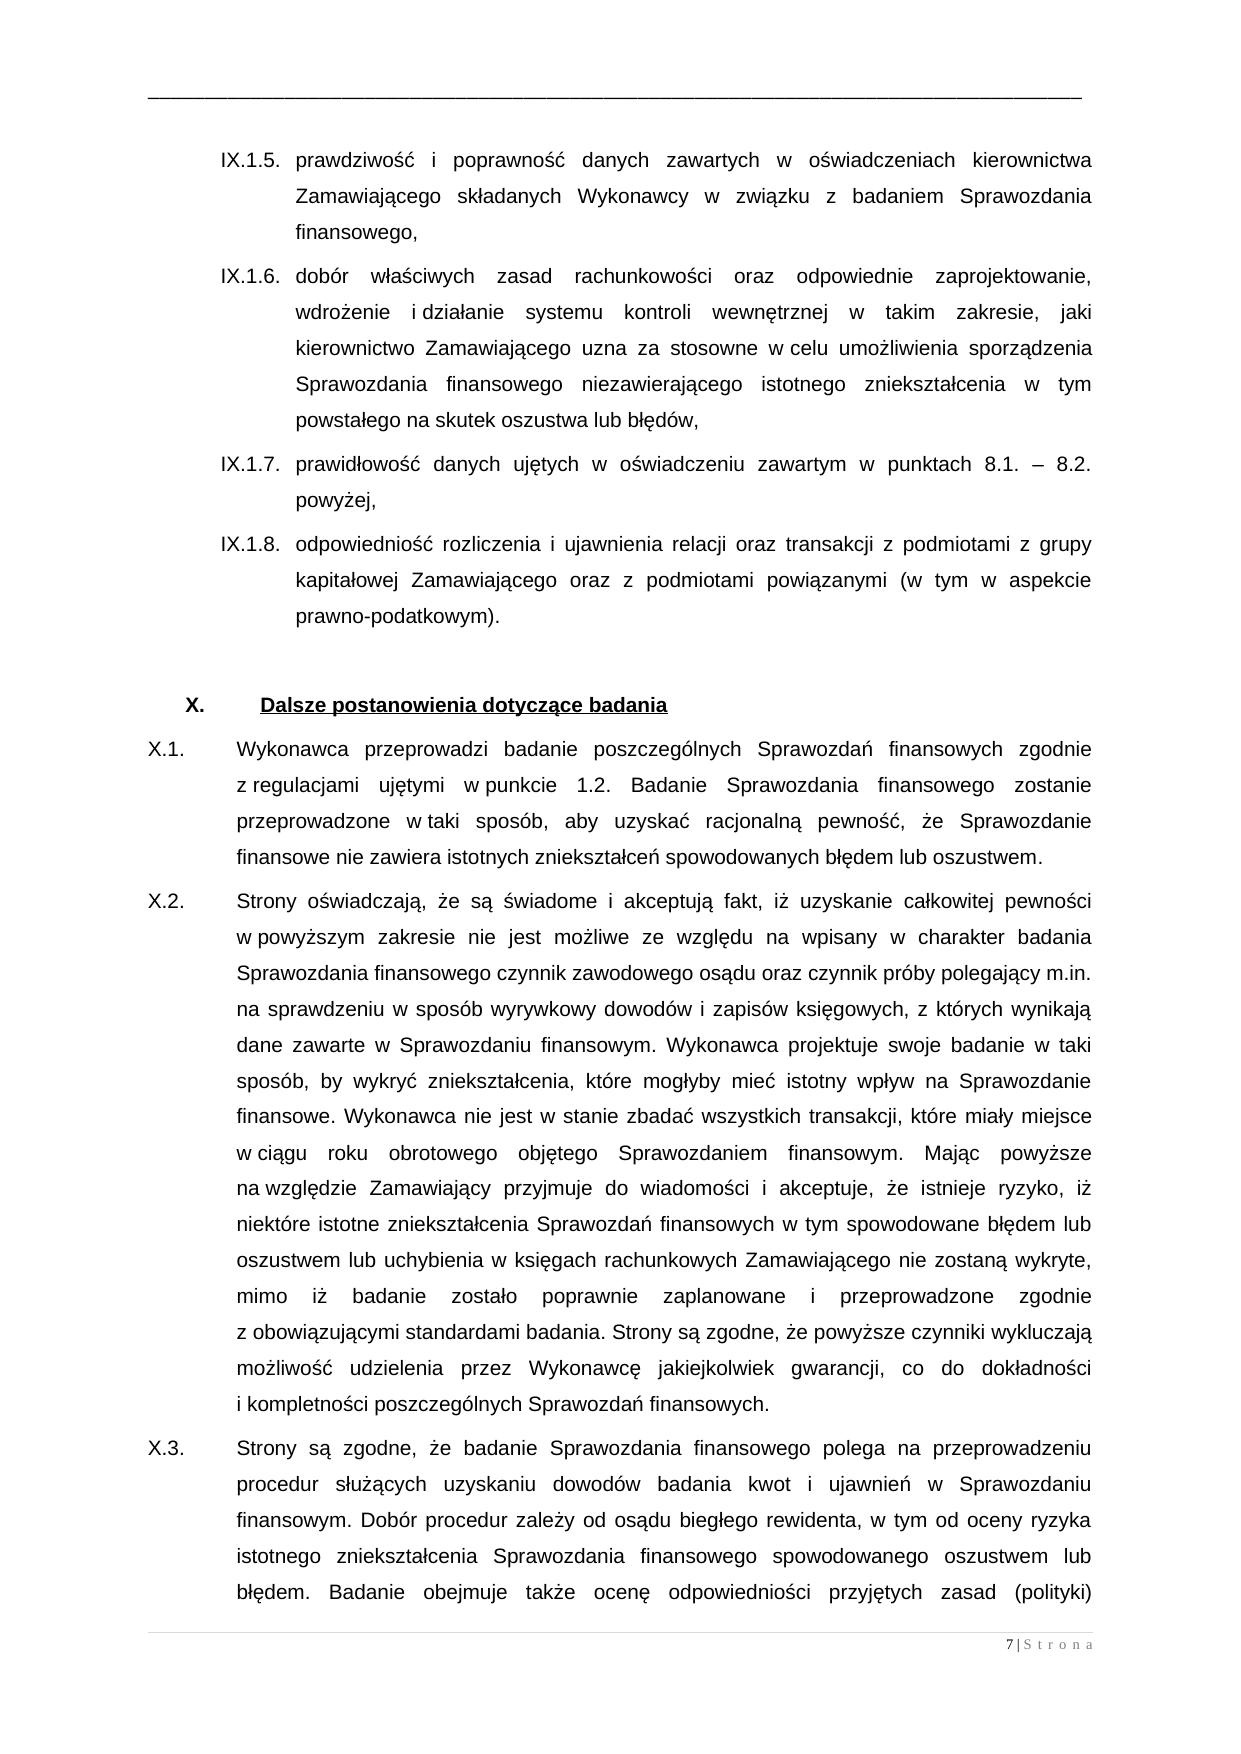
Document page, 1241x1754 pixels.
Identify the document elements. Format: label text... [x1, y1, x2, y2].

list Dalsze postanowienia dotyczące badania [185, 692, 1093, 716]
list prawdziwość i poprawność danych zawartych w oświadczeniach kierownictwa Zamawiającego składanych Wykonawcy w związku z badaniem Sprawozdania finansowego, [220, 148, 1093, 243]
list dobór właściwych zasad rachunkowości oraz odpowiednie zaprojektowanie, wdrożenie i działanie systemu kontroli wewnętrznej w takim zakresie, jaki kierownictwo Zamawiającego uzna za stosowne w celu umożliwienia sporządzenia Sprawozdania finansowego niezawierającego istotnego zniekształcenia w tym powstałego na skutek oszustwa lub błędów, [220, 264, 1093, 431]
list prawidłowość danych ujętych w oświadczeniu zawartym w punktach 8.1. – 8.2. powyżej, [220, 452, 1093, 512]
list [148, 1436, 1093, 1604]
list odpowiedniość rozliczenia i ujawnienia relacji oraz transakcji z podmiotami z grupy kapitałowej Zamawiającego oraz z podmiotami powiązanymi (w tym w aspekcie prawno-podatkowym). [220, 532, 1093, 628]
list Wykonawca przeprowadzi badanie poszczególnych Sprawozdań finansowych zgodnie z regulacjami ujętymi w punkcie 1.2. Badanie Sprawozdania finansowego zostanie przeprowadzone w taki sposób, aby uzyskać racjonalną pewność, że Sprawozdanie finansowe nie zawiera istotnych zniekształceń spowodowanych błędem lub oszustwem. [148, 737, 1093, 868]
list Strony oświadczają, że są świadome i akceptują fakt, iż uzyskanie całkowitej pewności w powyższym zakresie nie jest możliwe ze względu na wpisany w charakter badania Sprawozdania finansowego czynnik zawodowego osądu oraz czynnik próby polegający m.in. na sprawdzeniu w sposób wyrywkowy dowodów i zapisów księgowych, z których wynikają dane zawarte w Sprawozdaniu finansowym. Wykonawca projektuje swoje badanie w taki sposób, by wykryć zniekształcenia, które mogłyby mieć istotny wpływ na Sprawozdanie finansowe. Wykonawca nie jest w stanie zbadać wszystkich transakcji, które miały miejsce w ciągu roku obrotowego objętego Sprawozdaniem finansowym. Mając powyższe na względzie Zamawiający przyjmuje do wiadomości i akceptuje, że istnieje ryzyko, iż niektóre istotne zniekształcenia Sprawozdań finansowych w tym spowodowane błędem lub oszustwem lub uchybienia w księgach rachunkowych Zamawiającego nie zostaną wykryte, mimo iż badanie zostało poprawnie zaplanowane i przeprowadzone zgodnie z obowiązującymi standardami badania. Strony są zgodne, że powyższe czynniki wykluczają możliwość udzielenia przez Wykonawcę jakiejkolwiek gwarancji, co do dokładności i kompletności poszczególnych Sprawozdań finansowych. [148, 889, 1093, 1416]
